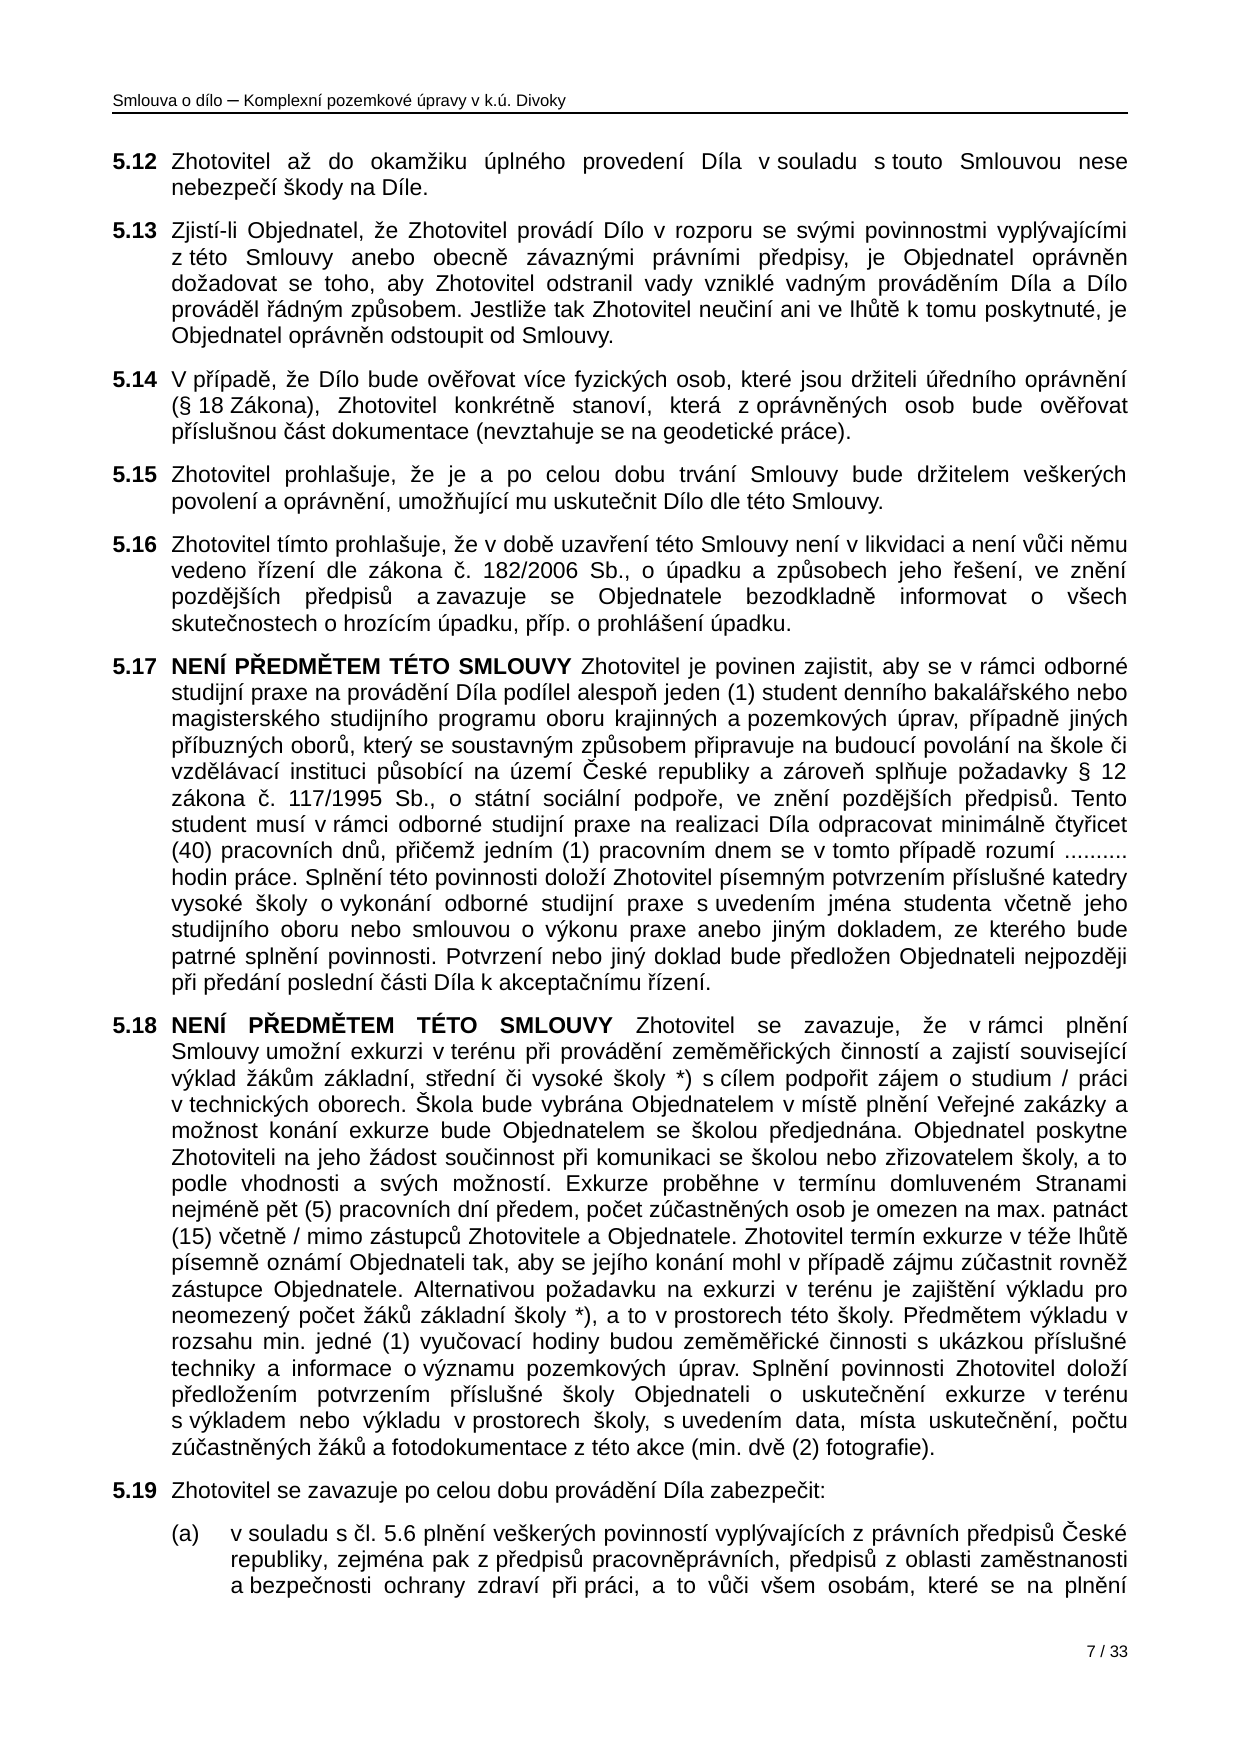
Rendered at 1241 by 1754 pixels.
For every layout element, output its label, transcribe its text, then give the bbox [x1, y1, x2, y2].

text Zhotovitel až do okamžiku úplného provedení Díla v souladu s touto Smlouvou nese nebezpečí škody na Díle. [112, 148, 1128, 200]
text Zhotovitel se zavazuje po celou dobu provádění Díla zabezpečit: [112, 1477, 1128, 1503]
text NENÍ PŘEDMĚTEM TÉTO SMLOUVY Zhotovitel je povinen zajistit, aby se v rámci odborné studijní praxe na provádění Díla podílel alespoň jeden (1) student denního bakalářského nebo magisterského studijního programu oboru krajinných a pozemkových úprav, případně jiných příbuzných oborů, který se soustavným způsobem připravuje na budoucí povolání na škole či vzdělávací instituci působící na území České republiky a zároveň splňuje požadavky § 12 zákona č. 117/1995 Sb., o státní sociální podpoře, ve znění pozdějších předpisů. Tento student musí v rámci odborné studijní praxe na realizaci Díla odpracovat minimálně čtyřicet (40) pracovních dnů, přičemž jedním (1) pracovním dnem se v tomto případě rozumí .......... hodin práce. Splnění této povinnosti doloží Zhotovitel písemným potvrzením příslušné katedry vysoké školy o vykonání odborné studijní praxe s uvedením jména studenta včetně jeho studijního oboru nebo smlouvou o výkonu praxe anebo jiným dokladem, ze kterého bude patrné splnění povinnosti. Potvrzení nebo jiný doklad bude předložen Objednateli nejpozději při předání poslední části Díla k akceptačnímu řízení. [112, 653, 1128, 995]
text Zhotovitel prohlašuje, že je a po celou dobu trvání Smlouvy bude držitelem veškerých povolení a oprávnění, umožňující mu uskutečnit Dílo dle této Smlouvy. [112, 461, 1128, 514]
text V případě, že Dílo bude ověřovat více fyzických osob, které jsou držiteli úředního oprávnění (§ 18 Zákona), Zhotovitel konkrétně stanoví, která z oprávněných osob bude ověřovat příslušnou část dokumentace (nevztahuje se na geodetické práce). [112, 366, 1128, 444]
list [171, 1520, 1128, 1599]
text Zjistí-li Objednatel, že Zhotovitel provádí Dílo v rozporu se svými povinnostmi vyplývajícími z této Smlouvy anebo obecně závaznými právními předpisy, je Objednatel oprávněn dožadovat se toho, aby Zhotovitel odstranil vady vzniklé vadným prováděním Díla a Dílo prováděl řádným způsobem. Jestliže tak Zhotovitel neučiní ani ve lhůtě k tomu poskytnuté, je Objednatel oprávněn odstoupit od Smlouvy. [112, 217, 1128, 349]
text NENÍ PŘEDMĚTEM TÉTO SMLOUVY Zhotovitel se zavazuje, že v rámci plnění Smlouvy umožní exkurzi v terénu při provádění zeměměřických činností a zajistí související výklad žákům základní, střední či vysoké školy *) s cílem podpořit zájem o studium / práci v technických oborech. Škola bude vybrána Objednatelem v místě plnění Veřejné zakázky a možnost konání exkurze bude Objednatelem se školou předjednána. Objednatel poskytne Zhotoviteli na jeho žádost součinnost při komunikaci se školou nebo zřizovatelem školy, a to podle vhodnosti a svých možností. Exkurze proběhne v termínu domluveném Stranami nejméně pět (5) pracovních dní předem, počet zúčastněných osob je omezen na max. patnáct (15) včetně / mimo zástupců Zhotovitele a Objednatele. Zhotovitel termín exkurze v téže lhůtě písemně oznámí Objednateli tak, aby se jejího konání mohl v případě zájmu zúčastnit rovněž zástupce Objednatele. Alternativou požadavku na exkurzi v terénu je zajištění výkladu pro neomezený počet žáků základní školy *), a to v prostorech této školy. Předmětem výkladu v rozsahu min. jedné (1) vyučovací hodiny budou zeměměřické činnosti s ukázkou příslušné techniky a informace o významu pozemkových úprav. Splnění povinnosti Zhotovitel doloží předložením potvrzením příslušné školy Objednateli o uskutečnění exkurze v terénu s výkladem nebo výkladu v prostorech školy, s uvedením data, místa uskutečnění, počtu zúčastněných žáků a fotodokumentace z této akce (min. dvě (2) fotografie). [112, 1012, 1128, 1460]
text Zhotovitel tímto prohlašuje, že v době uzavření této Smlouvy není v likvidaci a není vůči němu vedeno řízení dle zákona č. 182/2006 Sb., o úpadku a způsobech jeho řešení, ve znění pozdějších předpisů a zavazuje se Objednatele bezodkladně informovat o všech skutečnostech o hrozícím úpadku, příp. o prohlášení úpadku. [112, 531, 1128, 636]
